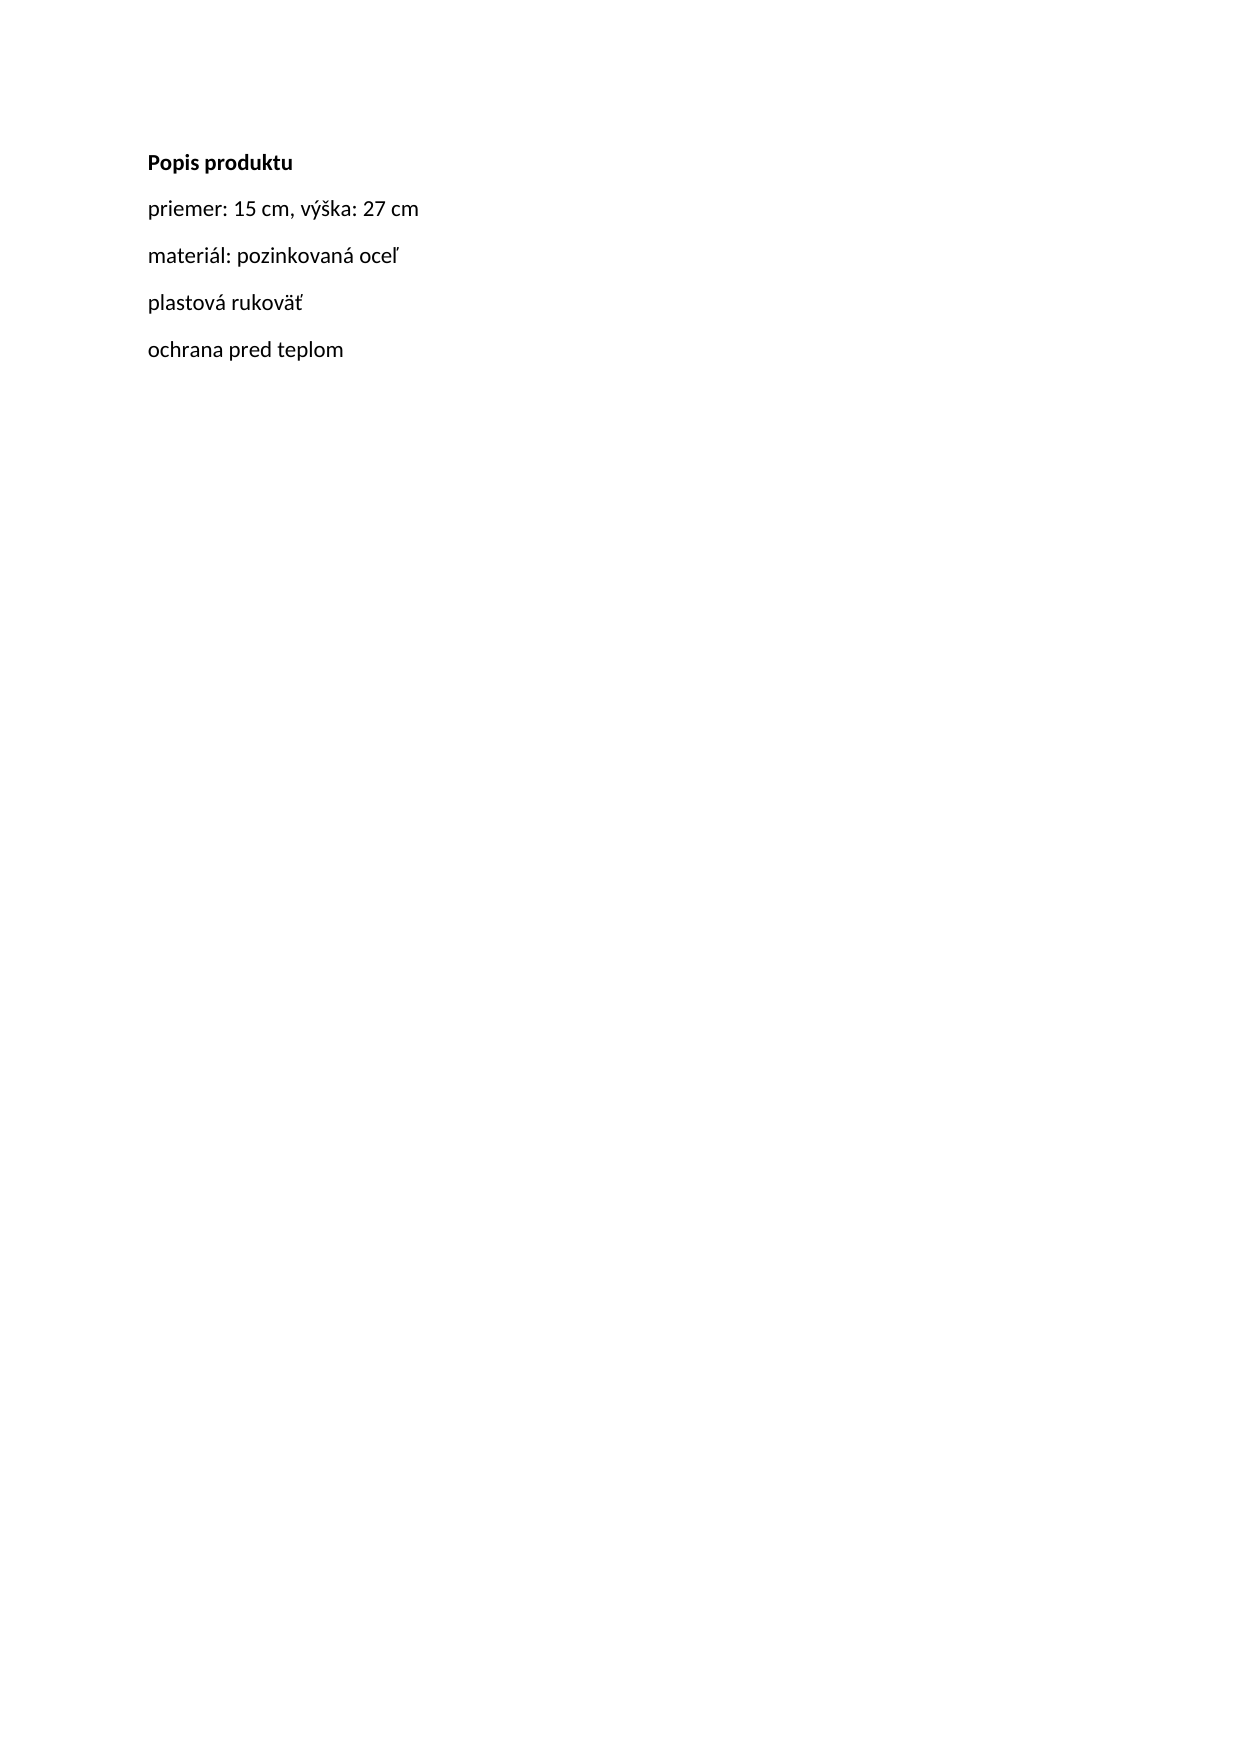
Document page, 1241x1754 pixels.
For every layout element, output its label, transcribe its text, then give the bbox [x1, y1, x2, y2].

text materiál: pozinkovaná oceľ [148, 241, 1093, 269]
text priemer: 15 cm, výška: 27 cm [148, 194, 1093, 222]
text plastová rukoväť [148, 288, 1093, 316]
text ochrana pred teplom [148, 335, 1093, 363]
text Popis produktu [148, 148, 1093, 176]
